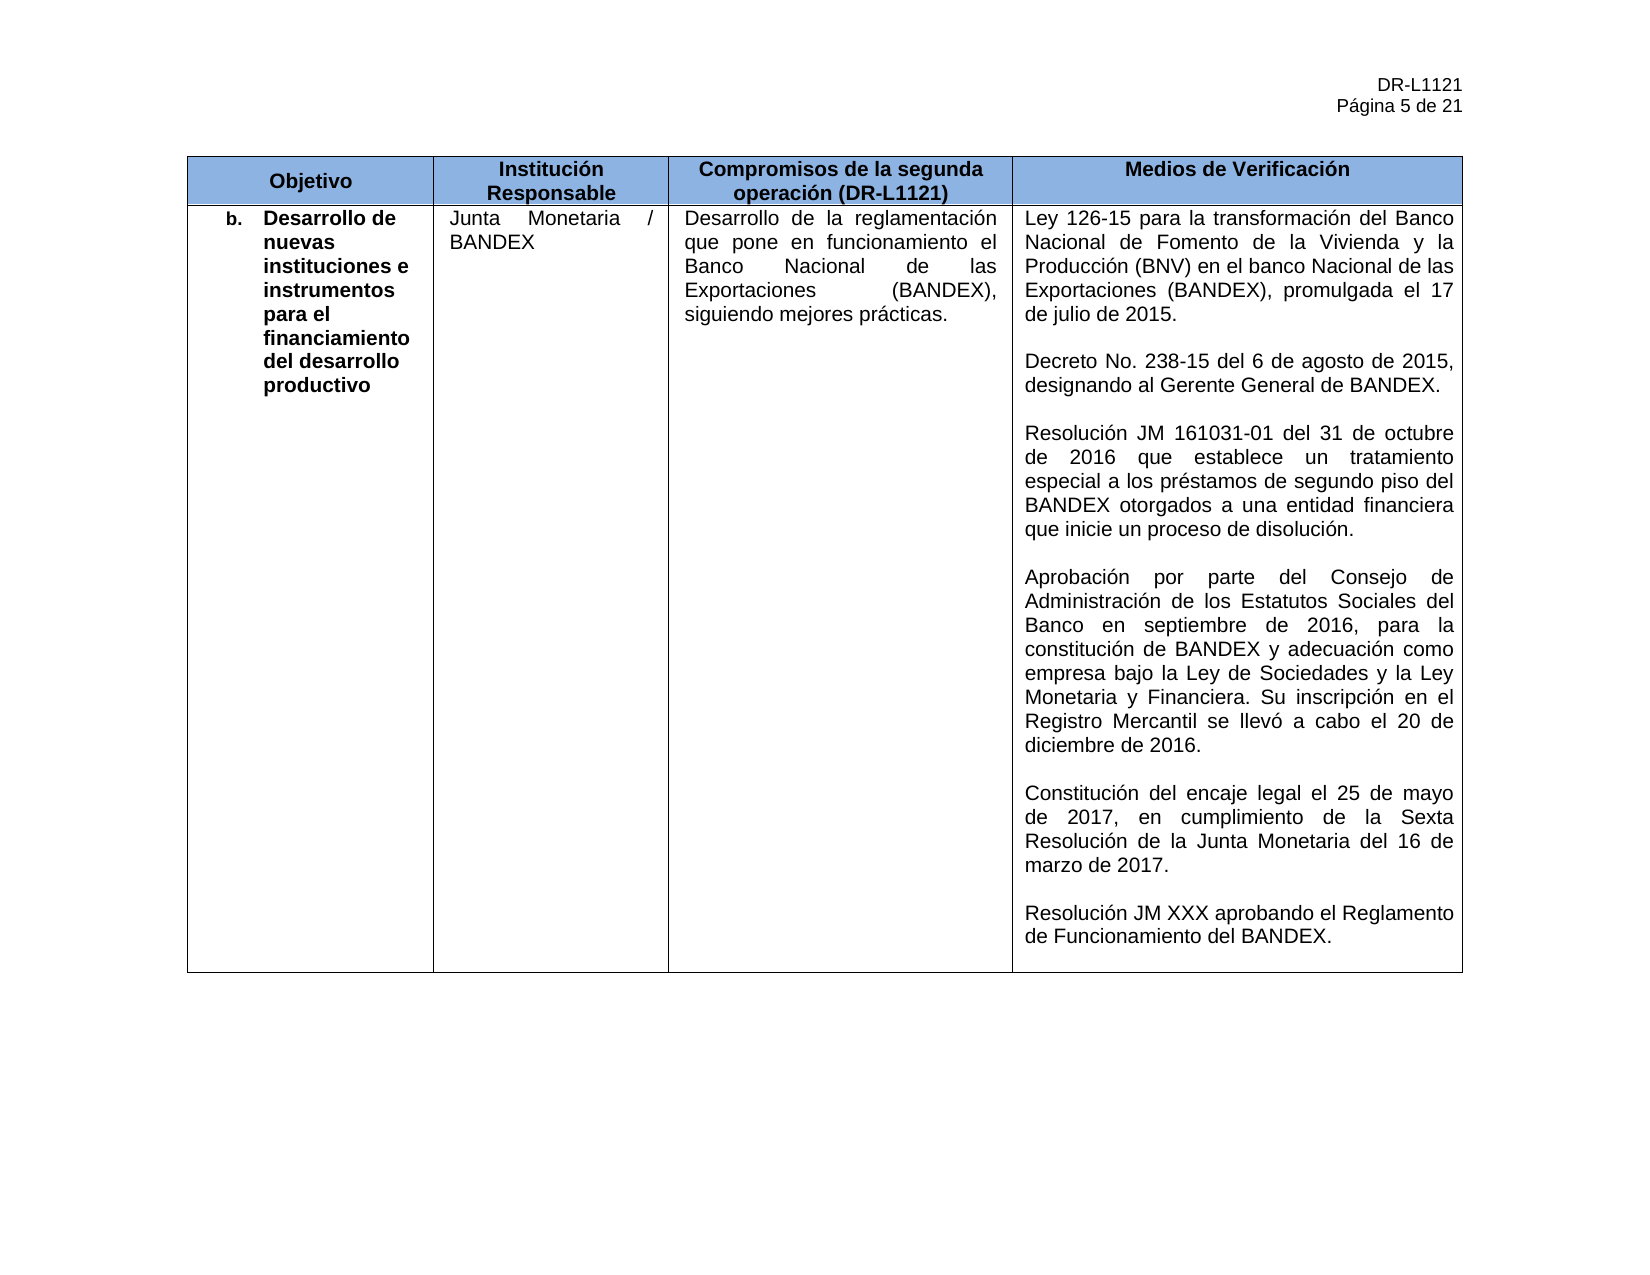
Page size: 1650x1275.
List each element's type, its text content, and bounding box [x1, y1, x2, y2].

table_cell Desarrollo de la reglamentación que pone en funcionamiento el Banco Nacional de las Exportaciones (BANDEX), siguiendo mejores prácticas. [669, 206, 1012, 972]
table_header Compromisos de la segunda operación (DR-L1121) [669, 157, 1012, 204]
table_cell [188, 206, 433, 972]
table_header Objetivo [188, 157, 433, 204]
table_cell Junta Monetaria / BANDEX [434, 206, 668, 972]
table_header Medios de Verificación [1013, 157, 1462, 204]
table_header Institución Responsable [434, 157, 668, 204]
table_cell Ley 126-15 para la transformación del Banco Nacional de Fomento de la Vivienda y la Producción (BNV) en el banco Nacional de las Exportaciones (BANDEX), promulgada el 17 de julio de 2015. Decreto No. 238-15 del 6 de agosto de 2015, designando al Gerente General de BANDEX. Resolución JM 161031-01 del 31 de octubre de 2016 que establece un tratamiento especial a los préstamos de segundo piso del BANDEX otorgados a una entidad financiera que inicie un proceso de disolución. Aprobación por parte del Consejo de Administración de los Estatutos Sociales del Banco en septiembre de 2016, para la constitución de BANDEX y adecuación como empresa bajo la Ley de Sociedades y la Ley Monetaria y Financiera. Su inscripción en el Registro Mercantil se llevó a cabo el 20 de diciembre de 2016. Constitución del encaje legal el 25 de mayo de 2017, en cumplimiento de la Sexta Resolución de la Junta Monetaria del 16 de marzo de 2017. Resolución JM XXX aprobando el Reglamento de Funcionamiento del BANDEX. [1013, 206, 1462, 972]
